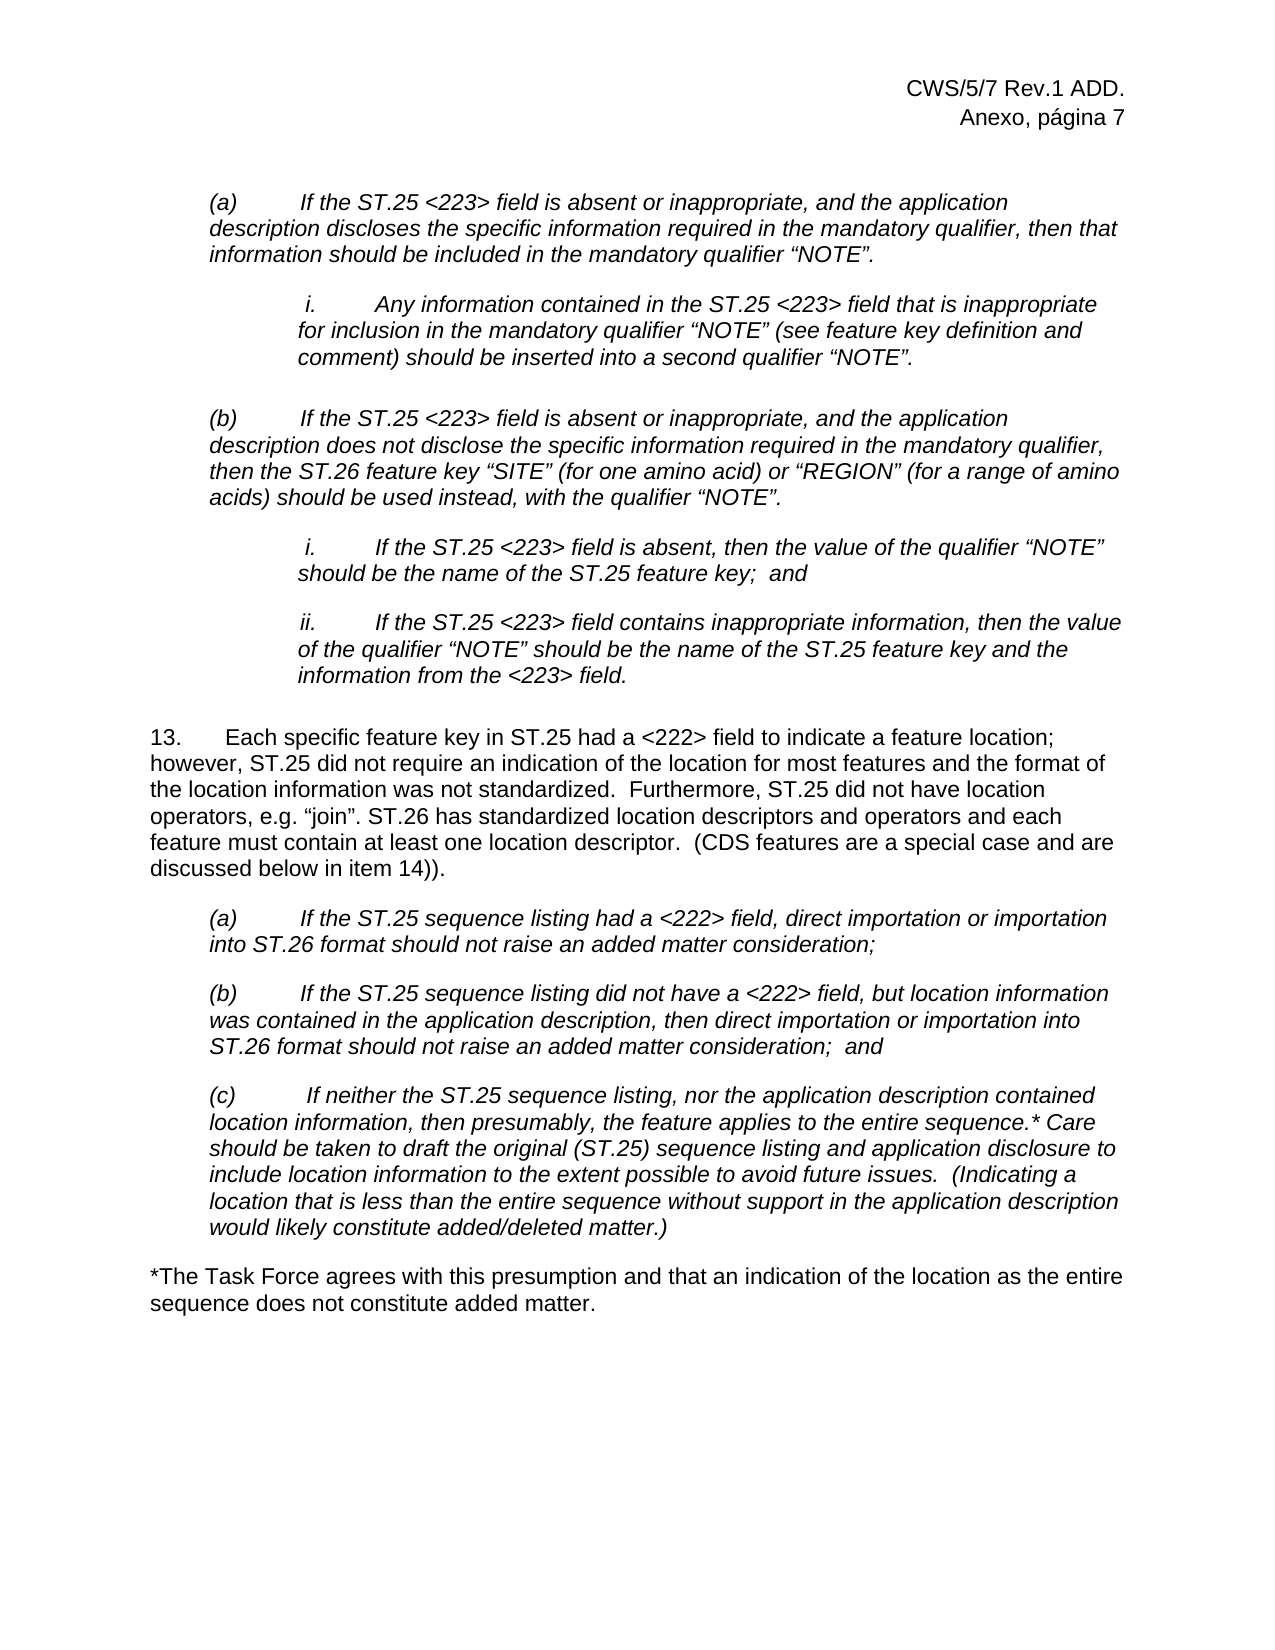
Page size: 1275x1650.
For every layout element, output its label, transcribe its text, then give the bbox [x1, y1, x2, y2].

list If the ST.25 <223> field is absent, then the value of the qualifier “NOTE” should be the name of the ST.25 feature key; and [298, 533, 1125, 586]
list If the ST.25 sequence listing did not have a <222> field, but location information was contained in the application description, then direct importation or importation into ST.26 format should not raise an added matter consideration; and [209, 980, 1125, 1059]
list If the ST.25 <223> field is absent or inappropriate, and the application description discloses the specific information required in the mandatory qualifier, then that information should be included in the mandatory qualifier “NOTE”. [209, 189, 1125, 268]
list If the ST.25 <223> field is absent or inappropriate, and the application description does not disclose the specific information required in the mandatory qualifier, then the ST.26 feature key “SITE” (for one amino acid) or “REGION” (for a range of amino acids) should be used instead, with the qualifier “NOTE”. [209, 405, 1125, 511]
list If neither the ST.25 sequence listing, nor the application description contained location information, then presumably, the feature applies to the entire sequence.* Care should be taken to draft the original (ST.25) sequence listing and application disclosure to include location information to the extent possible to avoid future issues. (Indicating a location that is less than the entire sequence without support in the application description would likely constitute added/deleted matter.) [209, 1082, 1125, 1240]
list Any information contained in the ST.25 <223> field that is inappropriate for inclusion in the mandatory qualifier “NOTE” (see feature key definition and comment) should be inserted into a second qualifier “NOTE”. [298, 291, 1125, 370]
list If the ST.25 sequence listing had a <222> field, direct importation or importation into ST.26 format should not raise an added matter consideration; [209, 905, 1125, 957]
list If the ST.25 <223> field contains inappropriate information, then the value of the qualifier “NOTE” should be the name of the ST.25 feature key and the information from the <223> field. [298, 609, 1125, 688]
list Each specific feature key in ST.25 had a <222> field to indicate a feature location; however, ST.25 did not require an indication of the location for most features and the format of the location information was not standardized. Furthermore, ST.25 did not have location operators, e.g. “join”. ST.26 has standardized location descriptors and operators and each feature must contain at least one location descriptor. (CDS features are a special case and are discussed below in item 14)). [150, 724, 1125, 882]
text *The Task Force agrees with this presumption and that an indication of the location as the entire sequence does not constitute added matter. [150, 1263, 1125, 1316]
